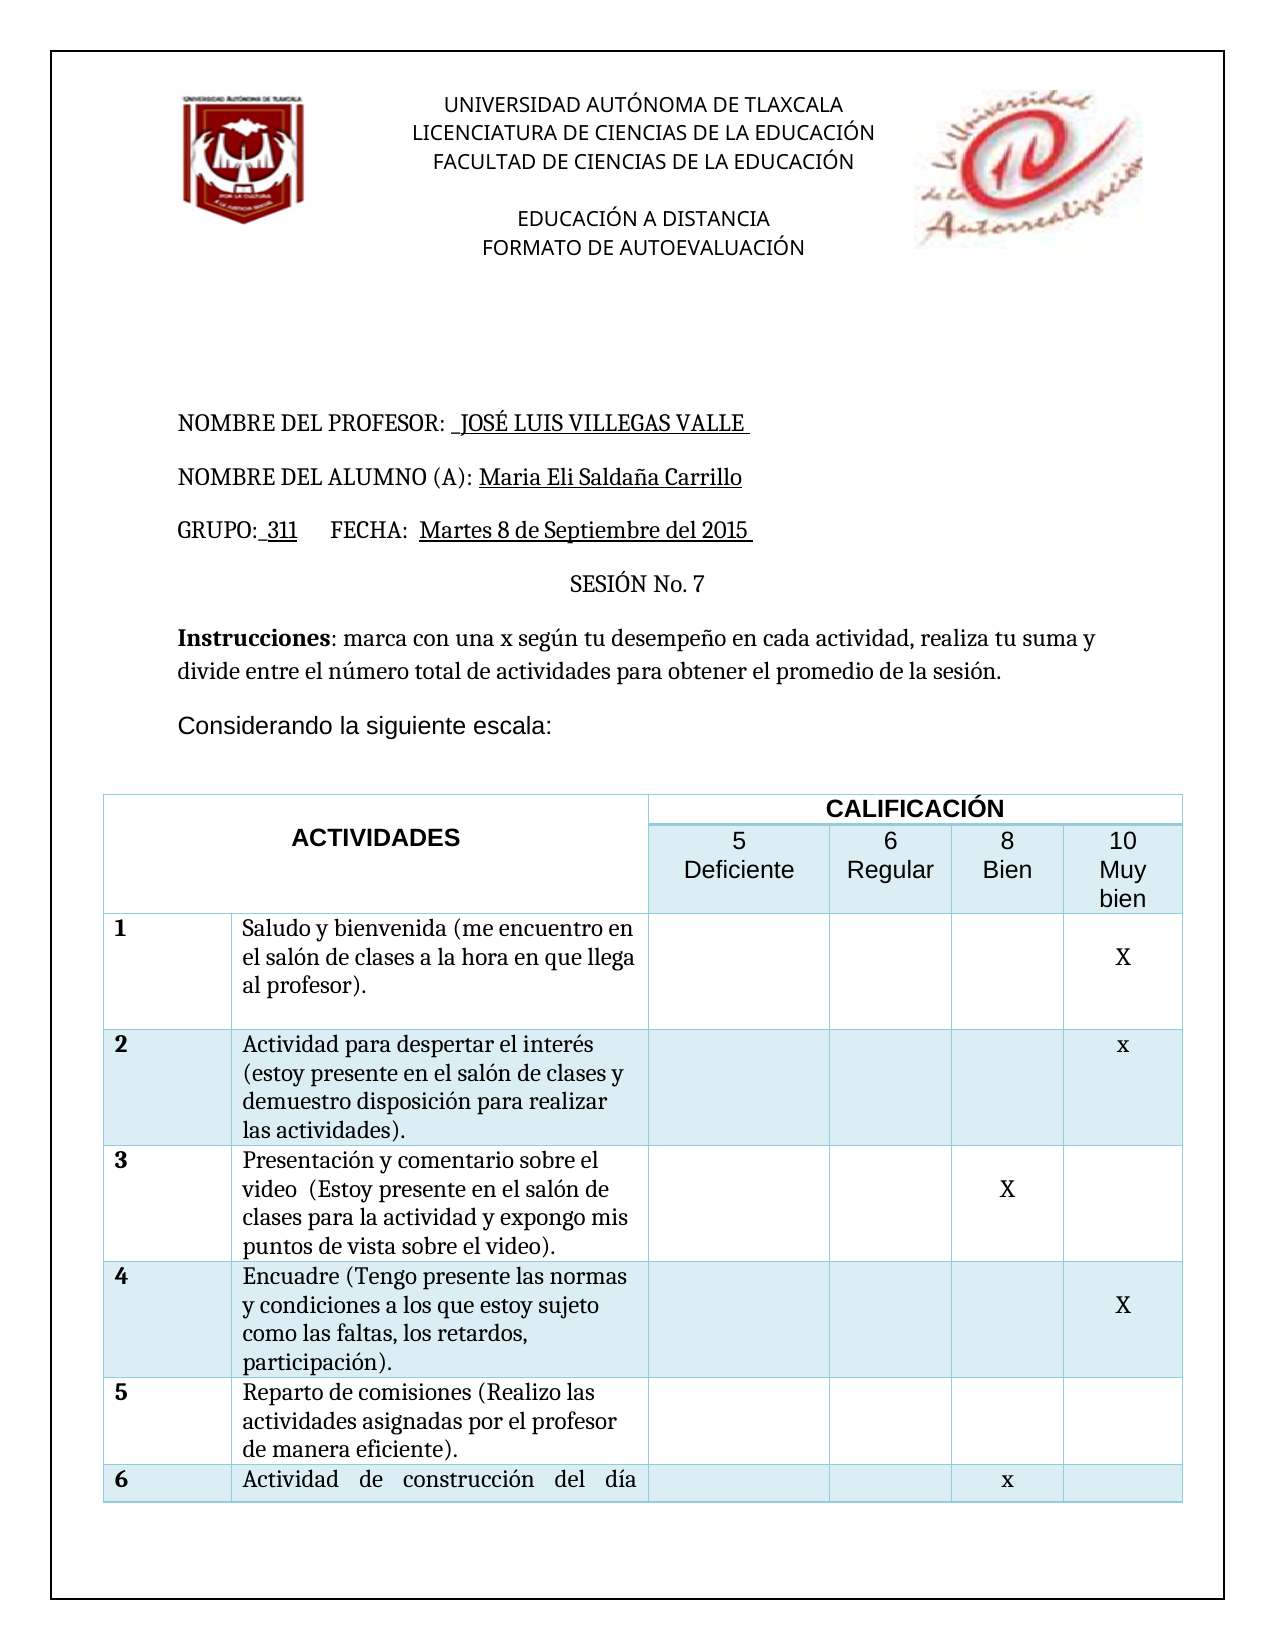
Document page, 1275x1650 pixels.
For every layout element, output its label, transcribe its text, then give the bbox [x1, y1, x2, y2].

table_cell [649, 914, 829, 1029]
table_cell Presentación y comentario sobre el video (Estoy presente en el salón de clases para la actividad y expongo mis puntos de vista sobre el video). [232, 1146, 648, 1261]
table_cell [952, 1030, 1063, 1145]
table_cell 6 Regular [830, 826, 951, 913]
table_cell X [1064, 914, 1182, 1029]
table_cell [952, 914, 1063, 1029]
picture [177, 90, 310, 231]
table_cell 2 [104, 1030, 231, 1145]
table_cell [830, 914, 951, 1029]
table_header UNIVERSIDAD AUTÓNOMA DE TLAXCALA [384, 90, 903, 118]
table_cell [952, 1378, 1063, 1464]
table_cell [830, 1262, 951, 1377]
table_cell [830, 1030, 951, 1145]
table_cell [232, 1465, 648, 1501]
text Considerando la siguiente escala: [177, 711, 1098, 739]
text SESIÓN No. 7 [177, 570, 1098, 599]
table_cell EDUCACIÓN A DISTANCIA FORMATO DE AUTOEVALUACIÓN [384, 176, 903, 289]
table_cell [649, 1465, 829, 1501]
table_cell X [952, 1146, 1063, 1261]
table_cell [952, 1262, 1063, 1377]
table_cell Encuadre (Tengo presente las normas y condiciones a los que estoy sujeto como las faltas, los retardos, participación). [232, 1262, 648, 1377]
table_cell x [1064, 1030, 1182, 1145]
table_header CALIFICACIÓN [649, 795, 1182, 823]
table_cell 1 [104, 914, 231, 1029]
table_cell 10 Muy bien [1064, 826, 1182, 913]
table_cell 4 [104, 1262, 231, 1377]
table_cell x [952, 1465, 1063, 1501]
text GRUPO:_311 FECHA: Martes 8 de Septiembre del 2015 [177, 516, 1098, 545]
table_cell [830, 1378, 951, 1464]
table_cell [649, 1262, 829, 1377]
table_cell [649, 1030, 829, 1145]
table_cell 3 [104, 1146, 231, 1261]
table_cell Saludo y bienvenida (me encuentro en el salón de clases a la hora en que llega al profesor). [232, 914, 648, 1029]
text NOMBRE DEL ALUMNO (A): Maria Eli Saldaña Carrillo [177, 462, 1098, 491]
table_cell [649, 1378, 829, 1464]
table_cell Actividad para despertar el interés (estoy presente en el salón de clases y demuestro disposición para realizar las actividades). [232, 1030, 648, 1145]
table_cell 8 Bien [952, 826, 1063, 913]
table_cell [1064, 1465, 1182, 1501]
text NOMBRE DEL PROFESOR: _JOSÉ LUIS VILLEGAS VALLE [177, 408, 1098, 437]
table_cell X [1064, 1262, 1182, 1377]
text Instrucciones: marca con una x según tu desempeño en cada actividad, realiza tu suma y divide entre el número total de actividades para obtener el promedio de la sesión. [177, 624, 1098, 686]
table_cell 5 [104, 1378, 231, 1464]
table_cell [1064, 1146, 1182, 1261]
picture [914, 90, 1143, 249]
table_cell LICENCIATURA DE CIENCIAS DE LA EDUCACIÓN [384, 119, 903, 147]
table_cell [1064, 1378, 1182, 1464]
table_cell Reparto de comisiones (Realizo las actividades asignadas por el profesor de manera eficiente). [232, 1378, 648, 1464]
table_header ACTIVIDADES [104, 795, 648, 913]
table_cell 6 [104, 1465, 231, 1501]
table_cell [830, 1465, 951, 1501]
table_cell 5 Deficiente [649, 826, 829, 913]
table_cell FACULTAD DE CIENCIAS DE LA EDUCACIÓN [384, 148, 903, 176]
table_cell [649, 1146, 829, 1261]
table_header [166, 90, 384, 289]
table_header [903, 90, 1167, 289]
table_cell [830, 1146, 951, 1261]
